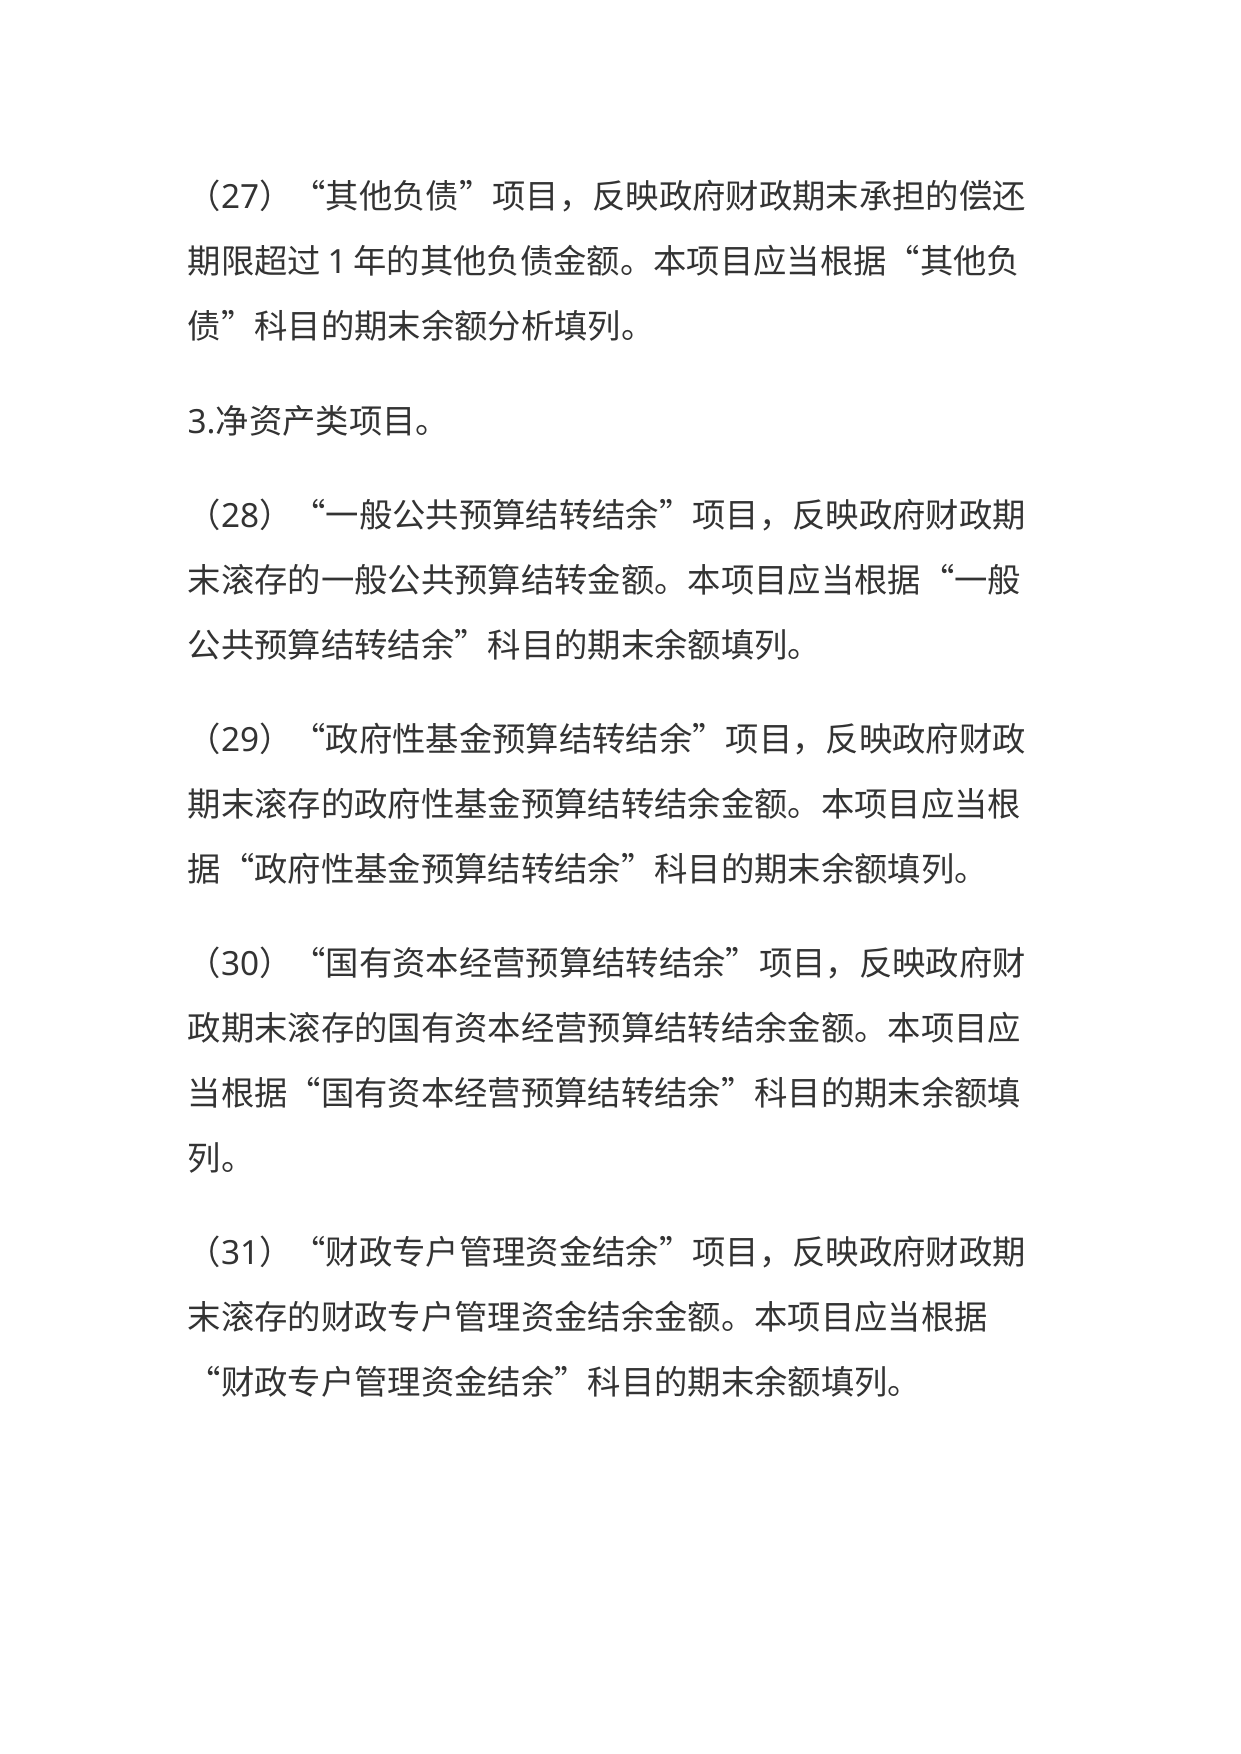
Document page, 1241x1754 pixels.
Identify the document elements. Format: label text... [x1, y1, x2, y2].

text 3.净资产类项目。 [187, 386, 1053, 451]
text （29）“政府性基金预算结转结余”项目，反映政府财政期末滚存的政府性基金预算结转结余金额。本项目应当根据“政府性基金预算结转结余”科目的期末余额填列。 [187, 704, 1053, 899]
text （31）“财政专户管理资金结余”项目，反映政府财政期末滚存的财政专户管理资金结余金额。本项目应当根据“财政专户管理资金结余”科目的期末余额填列。 [187, 1218, 1053, 1413]
text （28）“一般公共预算结转结余”项目，反映政府财政期末滚存的一般公共预算结转金额。本项目应当根据“一般公共预算结转结余”科目的期末余额填列。 [187, 480, 1053, 675]
text （27）“其他负债”项目，反映政府财政期末承担的偿还期限超过1年的其他负债金额。本项目应当根据“其他负债”科目的期末余额分析填列。 [187, 162, 1053, 357]
text （30）“国有资本经营预算结转结余”项目，反映政府财政期末滚存的国有资本经营预算结转结余金额。本项目应当根据“国有资本经营预算结转结余”科目的期末余额填列。 [187, 929, 1053, 1189]
